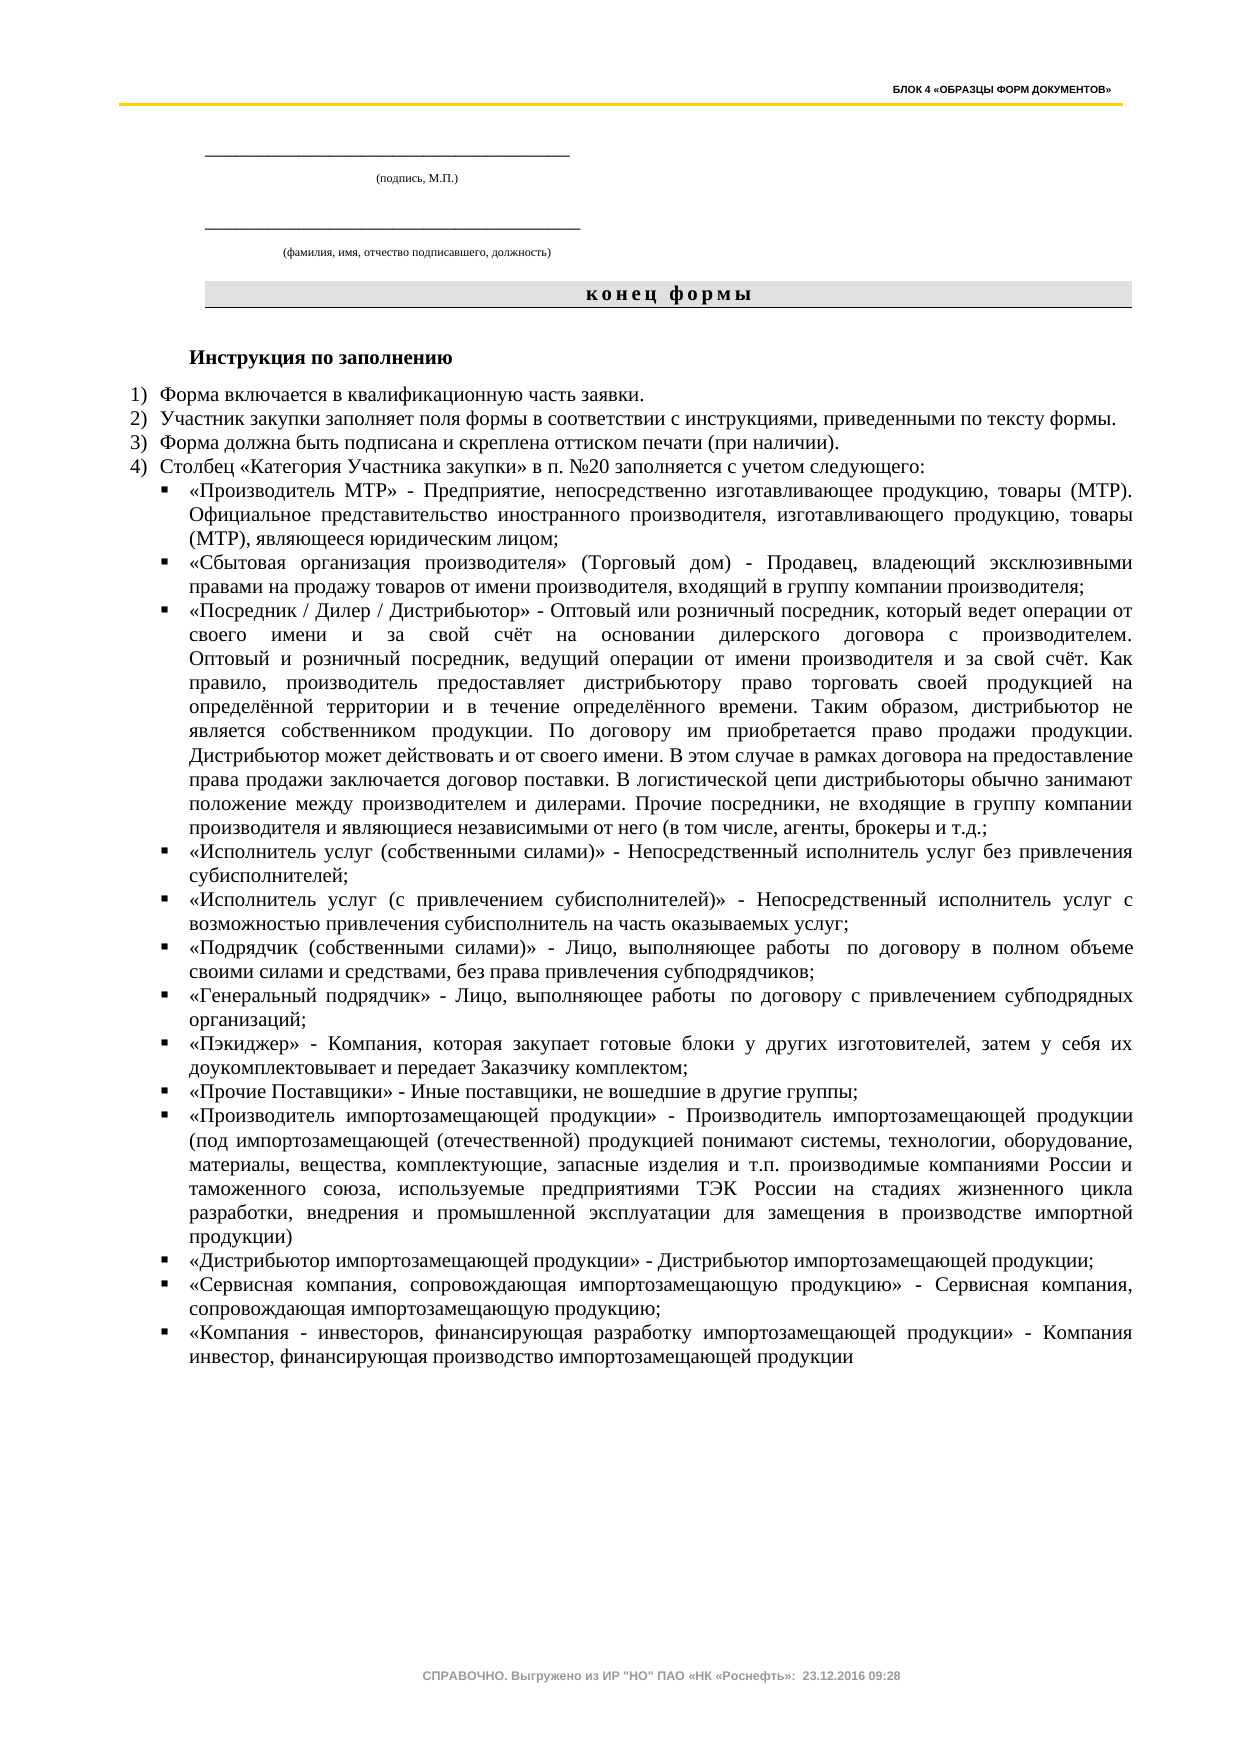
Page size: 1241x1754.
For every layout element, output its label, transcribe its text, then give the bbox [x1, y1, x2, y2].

text ____________________________________ [205, 208, 629, 232]
list «Прочие Поставщики» - Иные поставщики, не вошедшие в другие группы; [159, 1079, 1134, 1103]
list «Генеральный подрядчик» - Лицо, выполняющее работы по договору с привлечением субподрядных организаций; [159, 983, 1134, 1031]
list «Пэкиджер» - Компания, которая закупает готовые блоки у других изготовителей, затем у себя их доукомплектовывает и передает Заказчику комплектом; [159, 1031, 1134, 1079]
list Форма должна быть подписана и скреплена оттиском печати (при наличии). [130, 430, 1134, 454]
list «Дистрибьютор импортозамещающей продукции» - Дистрибьютор импортозамещающей продукции; [159, 1248, 1134, 1272]
list Столбец «Категория Участника закупки» в п. №20 заполняется с учетом следующего: [130, 454, 1134, 478]
list Участник закупки заполняет поля формы в соответствии с инструкциями, приведенными по тексту формы. [130, 406, 1134, 430]
list «Исполнитель услуг (собственными силами)» - Непосредственный исполнитель услуг без привлечения субисполнителей; [159, 839, 1134, 887]
text ___________________________________ [205, 135, 629, 159]
text Инструкция по заполнению [130, 345, 1134, 369]
list «Посредник / Дилер / Дистрибьютор» - Оптовый или розничный посредник, который ведет операции от своего имени и за свой счёт на основании дилерского договора с производителем. Оптовый и розничный посредник, ведущий операции от имени производителя и за свой счёт. Как правило, производитель предоставляет дистрибьютору право торговать своей продукцией на определённой территории и в течение определённого времени. Таким образом, дистрибьютор не является собственником продукции. По договору им приобретается право продажи продукции. Дистрибьютор может действовать и от своего имени. В этом случае в рамках договора на предоставление права продажи заключается договор поставки. В логистической цепи дистрибьюторы обычно занимают положение между производителем и дилерами. Прочие посредники, не входящие в группу компании производителя и являющиеся независимыми от него (в том числе, агенты, брокеры и т.д.; [159, 598, 1134, 839]
list «Компания - инвесторов, финансирующая разработку импортозамещающей продукции» - Компания инвестор, финансирующая производство импортозамещающей продукции [159, 1320, 1134, 1368]
text (фамилия, имя, отчество подписавшего, должность) [205, 245, 629, 269]
list «Исполнитель услуг (с привлечением субисполнителей)» - Непосредственный исполнитель услуг с возможностью привлечения субисполнитель на часть оказываемых услуг; [159, 887, 1134, 935]
text (подпись, М.П.) [205, 172, 629, 196]
text конец формы [205, 281, 1132, 307]
list Форма включается в квалификационную часть заявки. [130, 382, 1134, 406]
list «Подрядчик (собственными силами)» - Лицо, выполняющее работы по договору в полном объеме своими силами и средствами, без права привлечения субподрядчиков; [159, 935, 1134, 983]
list «Сбытовая организация производителя» (Торговый дом) - Продавец, владеющий эксклюзивными правами на продажу товаров от имени производителя, входящий в группу компании производителя; [159, 550, 1134, 598]
list «Сервисная компания, сопровождающая импортозамещающую продукцию» - Сервисная компания, сопровождающая импортозамещающую продукцию; [159, 1272, 1134, 1320]
list «Производитель МТР» - Предприятие, непосредственно изготавливающее продукцию, товары (МТР). Официальное представительство иностранного производителя, изготавливающего продукцию, товары (МТР), являющееся юридическим лицом; [159, 478, 1134, 550]
list «Производитель импортозамещающей продукции» - Производитель импортозамещающей продукции (под импортозамещающей (отечественной) продукцией понимают системы, технологии, оборудование, материалы, вещества, комплектующие, запасные изделия и т.п. производимые компаниями России и таможенного союза, используемые предприятиями ТЭК России на стадиях жизненного цикла разработки, внедрения и промышленной эксплуатации для замещения в производстве импортной продукции) [159, 1103, 1134, 1248]
